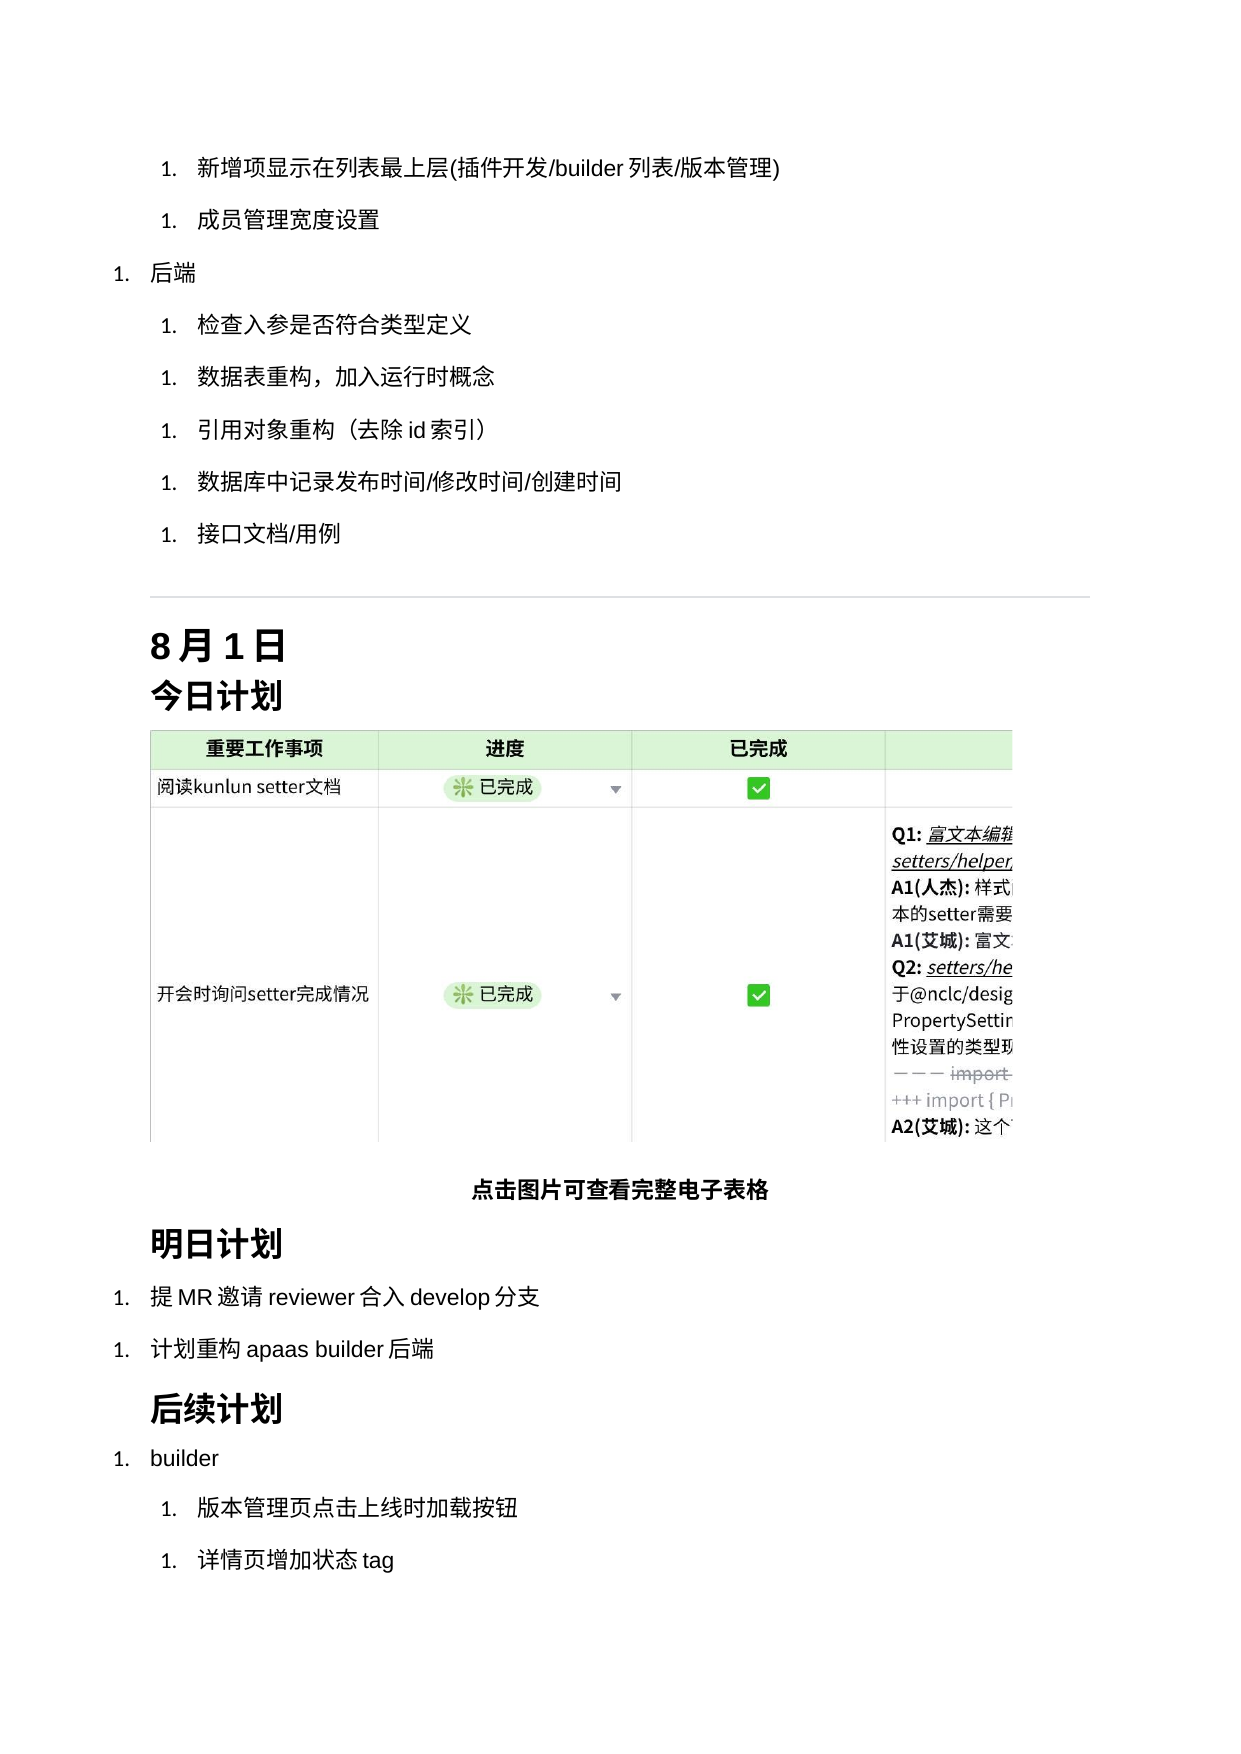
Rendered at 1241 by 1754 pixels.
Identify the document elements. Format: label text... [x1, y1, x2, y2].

list 新增项显示在列表最上层(插件开发/builder列表/版本管理) [160, 150, 1090, 183]
list 成员管理宽度设置 [160, 202, 1090, 236]
picture [150, 730, 1013, 1142]
list 提MR邀请reviewer合入develop分支 [112, 1278, 1090, 1312]
list 数据库中记录发布时间/修改时间/创建时间 [160, 464, 1090, 497]
list builder [112, 1444, 1090, 1472]
list 详情页增加状态tag [160, 1542, 1090, 1575]
list 数据表重构，加入运行时概念 [160, 359, 1090, 392]
list 后端 [112, 254, 1090, 288]
list 版本管理页点击上线时加载按钮 [160, 1490, 1090, 1523]
list 检查入参是否符合类型定义 [160, 307, 1090, 340]
list 计划重构apaas builder后端 [112, 1331, 1090, 1364]
text 点击图片可查看完整电子表格 [150, 1172, 1090, 1205]
list 接口文档/用例 [160, 516, 1090, 549]
list 引用对象重构（去除id索引） [160, 411, 1090, 445]
